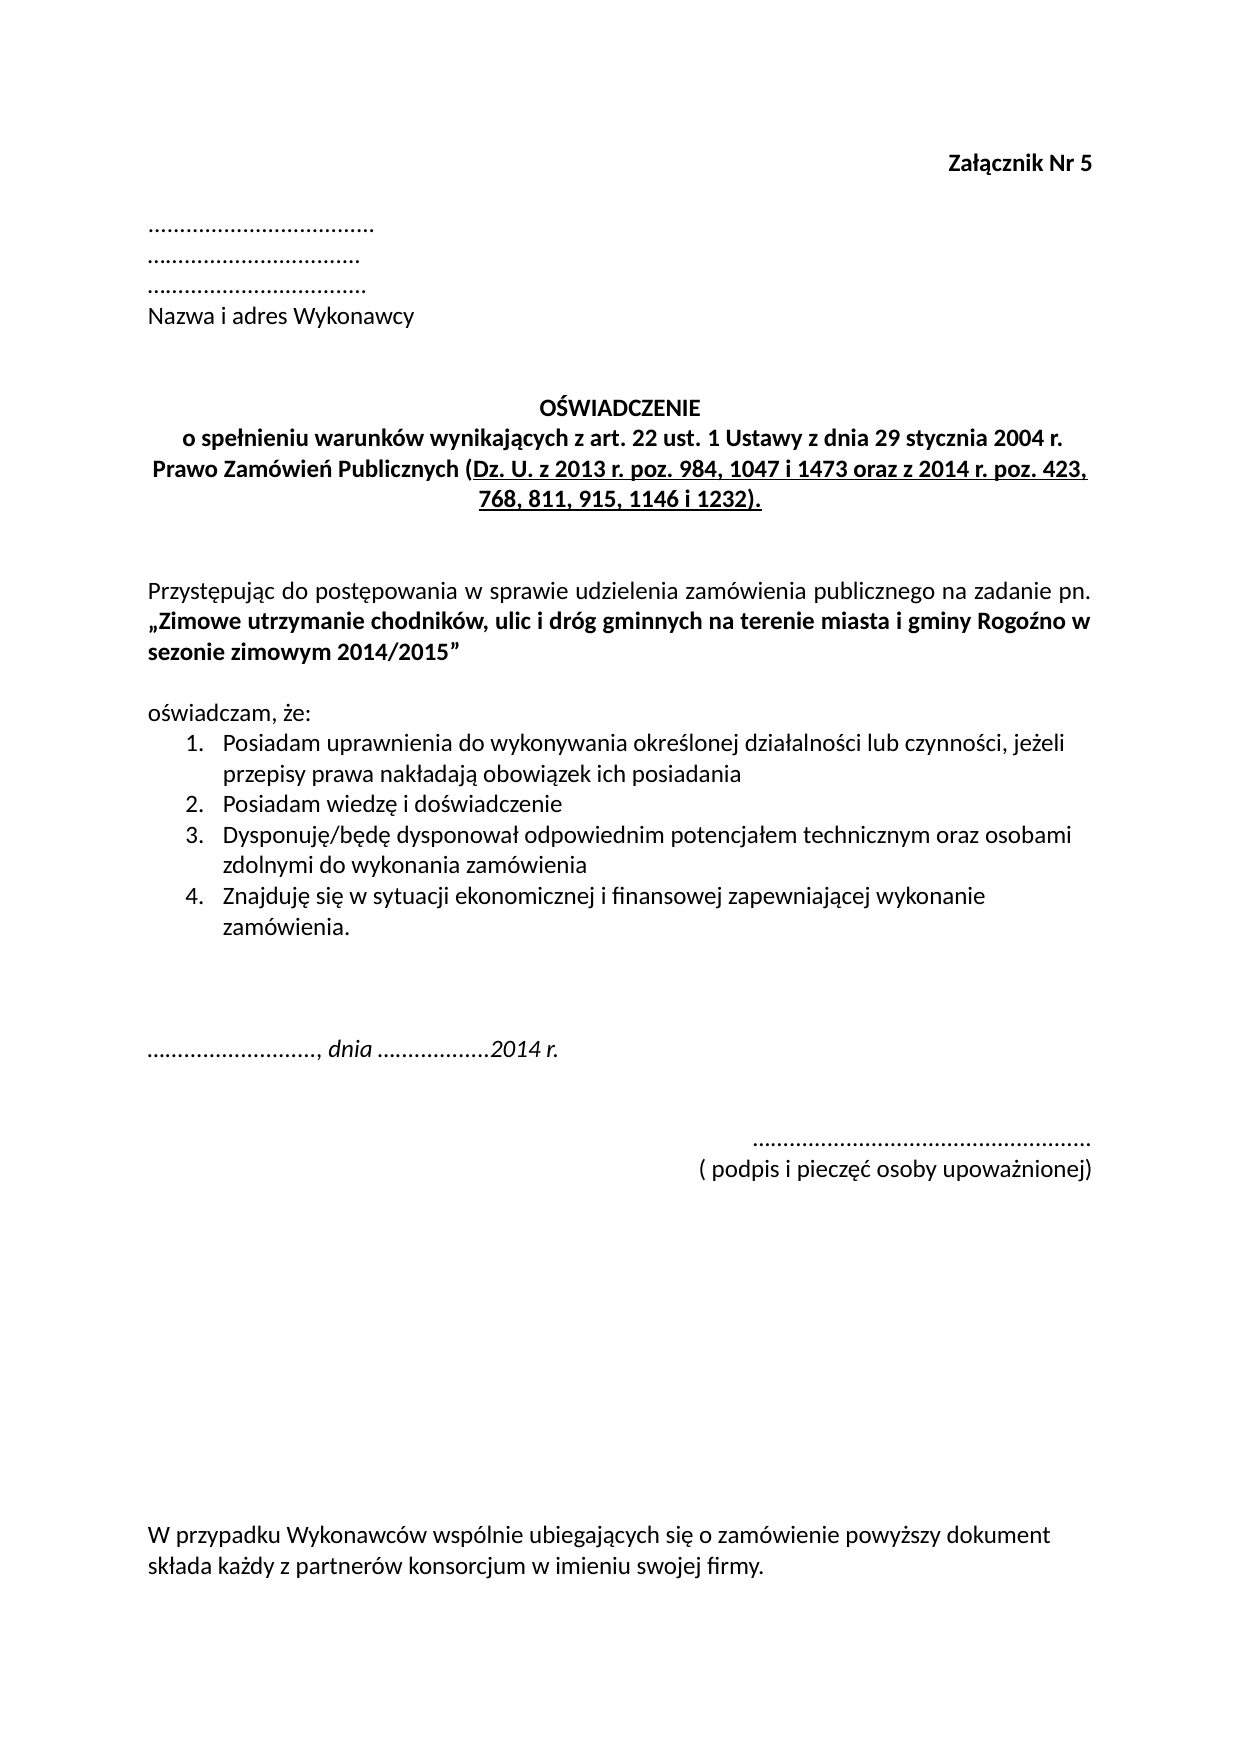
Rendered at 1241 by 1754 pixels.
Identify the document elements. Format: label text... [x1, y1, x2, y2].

text .................................... [148, 209, 1093, 239]
text …................................ [148, 270, 1093, 300]
text Załącznik Nr 5 [148, 148, 1093, 178]
list Znajduję się w sytuacji ekonomicznej i finansowej zapewniającej wykonanie zamówienia. [185, 880, 1093, 941]
list Dysponuję/będę dysponował odpowiednim potencjałem technicznym oraz osobami zdolnymi do wykonania zamówienia [185, 819, 1093, 880]
text OŚWIADCZENIE [148, 392, 1093, 422]
list Posiadam wiedzę i doświadczenie [185, 788, 1093, 819]
text oświadczam, że: [148, 697, 1093, 727]
text ( podpis i pieczęć osoby upoważnionej) [148, 1153, 1093, 1183]
text …............................... [148, 239, 1093, 270]
text Nazwa i adres Wykonawcy [148, 300, 1093, 331]
list Posiadam uprawnienia do wykonywania określonej działalności lub czynności, jeżeli przepisy prawa nakładają obowiązek ich posiadania [185, 727, 1093, 788]
text …................................................... [148, 1122, 1093, 1153]
text o spełnieniu warunków wynikających z art. 22 ust. 1 Ustawy z dnia 29 stycznia 2004 r. Prawo Zamówień Publicznych (Dz. U. z 2013 r. poz. 984, 1047 i 1473 oraz z 2014 r. poz. 423, 768, 811, 915, 1146 i 1232). [148, 422, 1093, 514]
text Przystępując do postępowania w sprawie udzielenia zamówienia publicznego na zadanie pn. „Zimowe utrzymanie chodników, ulic i dróg gminnych na terenie miasta i gminy Rogoźno w sezonie zimowym 2014/2015” [148, 575, 1093, 666]
text …........................, dnia …...............2014 r. [148, 1033, 1093, 1063]
text W przypadku Wykonawców wspólnie ubiegających się o zamówienie powyższy dokument składa każdy z partnerów konsorcjum w imieniu swojej firmy. [148, 1519, 1093, 1580]
